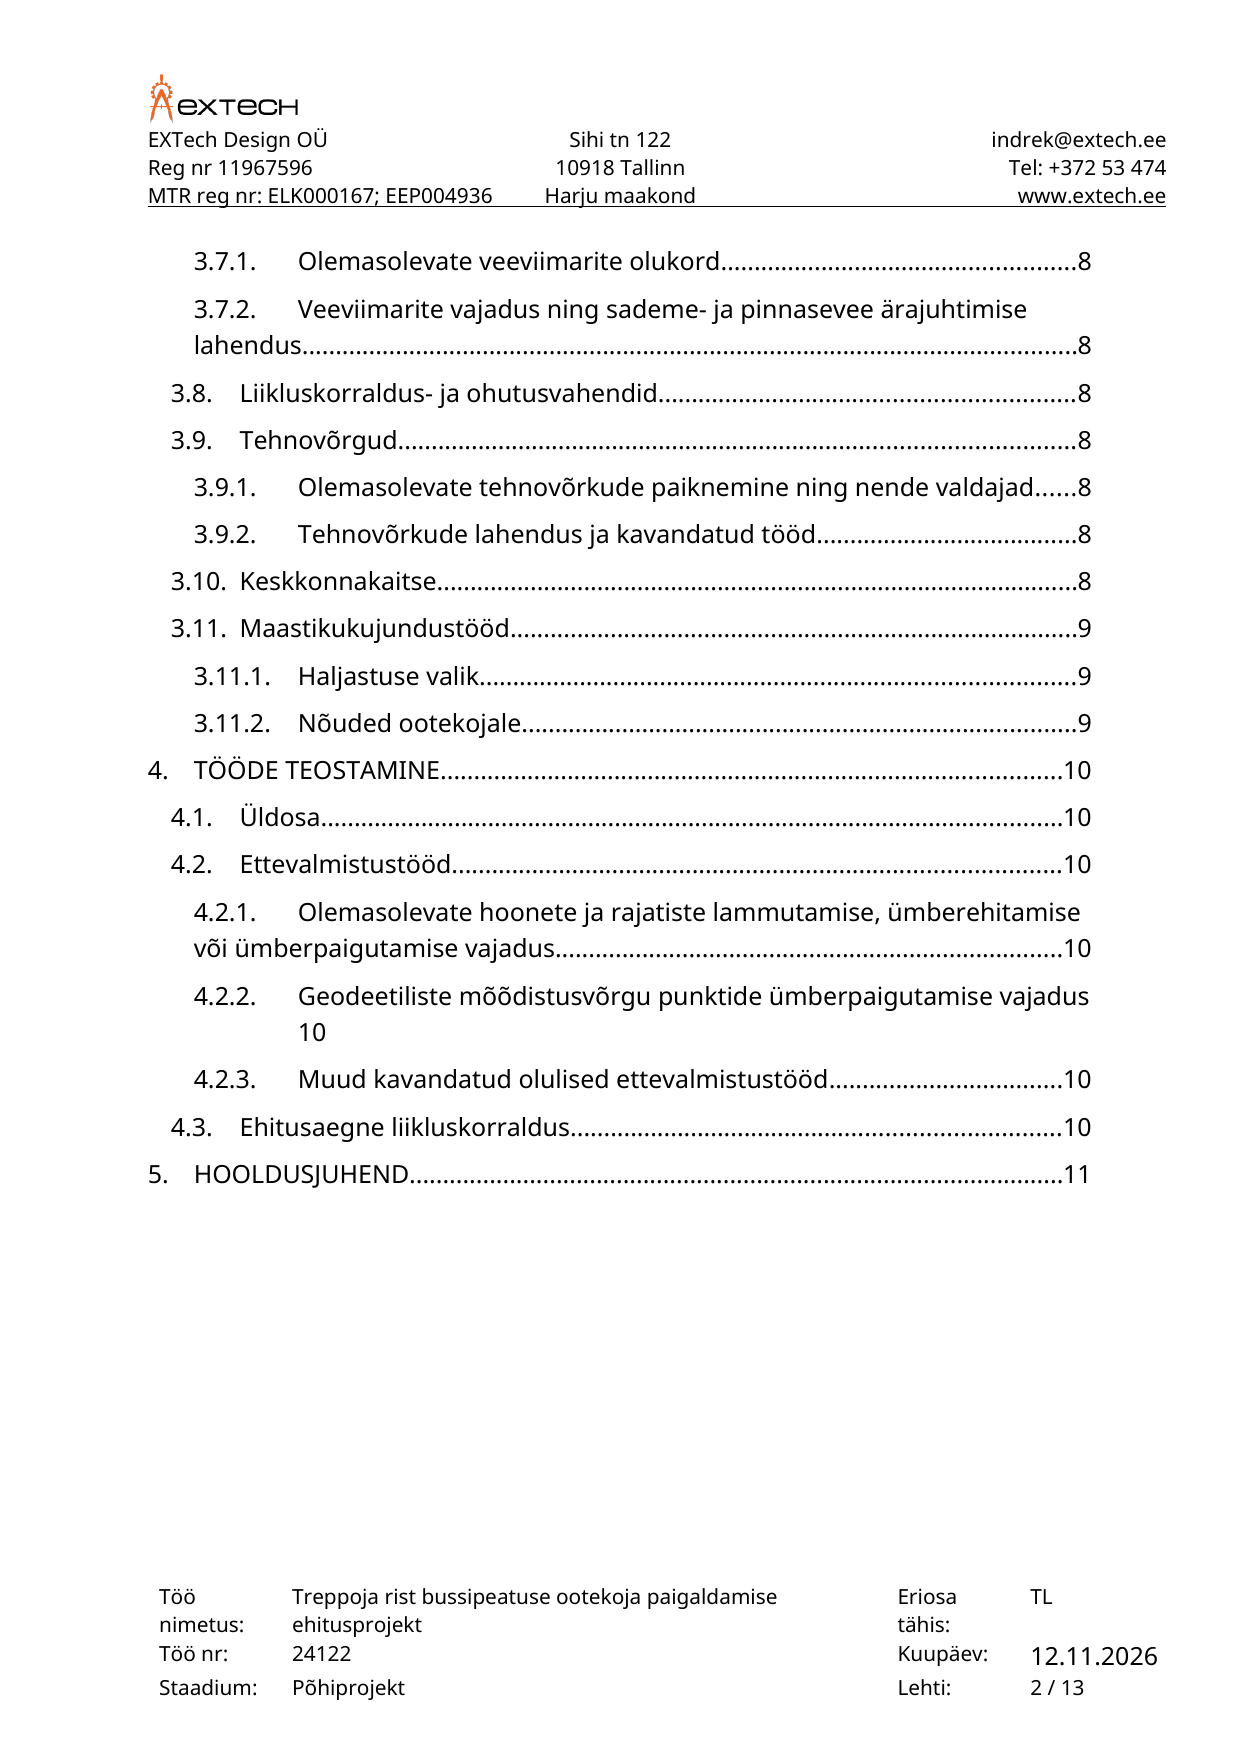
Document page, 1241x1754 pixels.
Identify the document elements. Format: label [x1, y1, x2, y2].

picture [147, 73, 300, 125]
